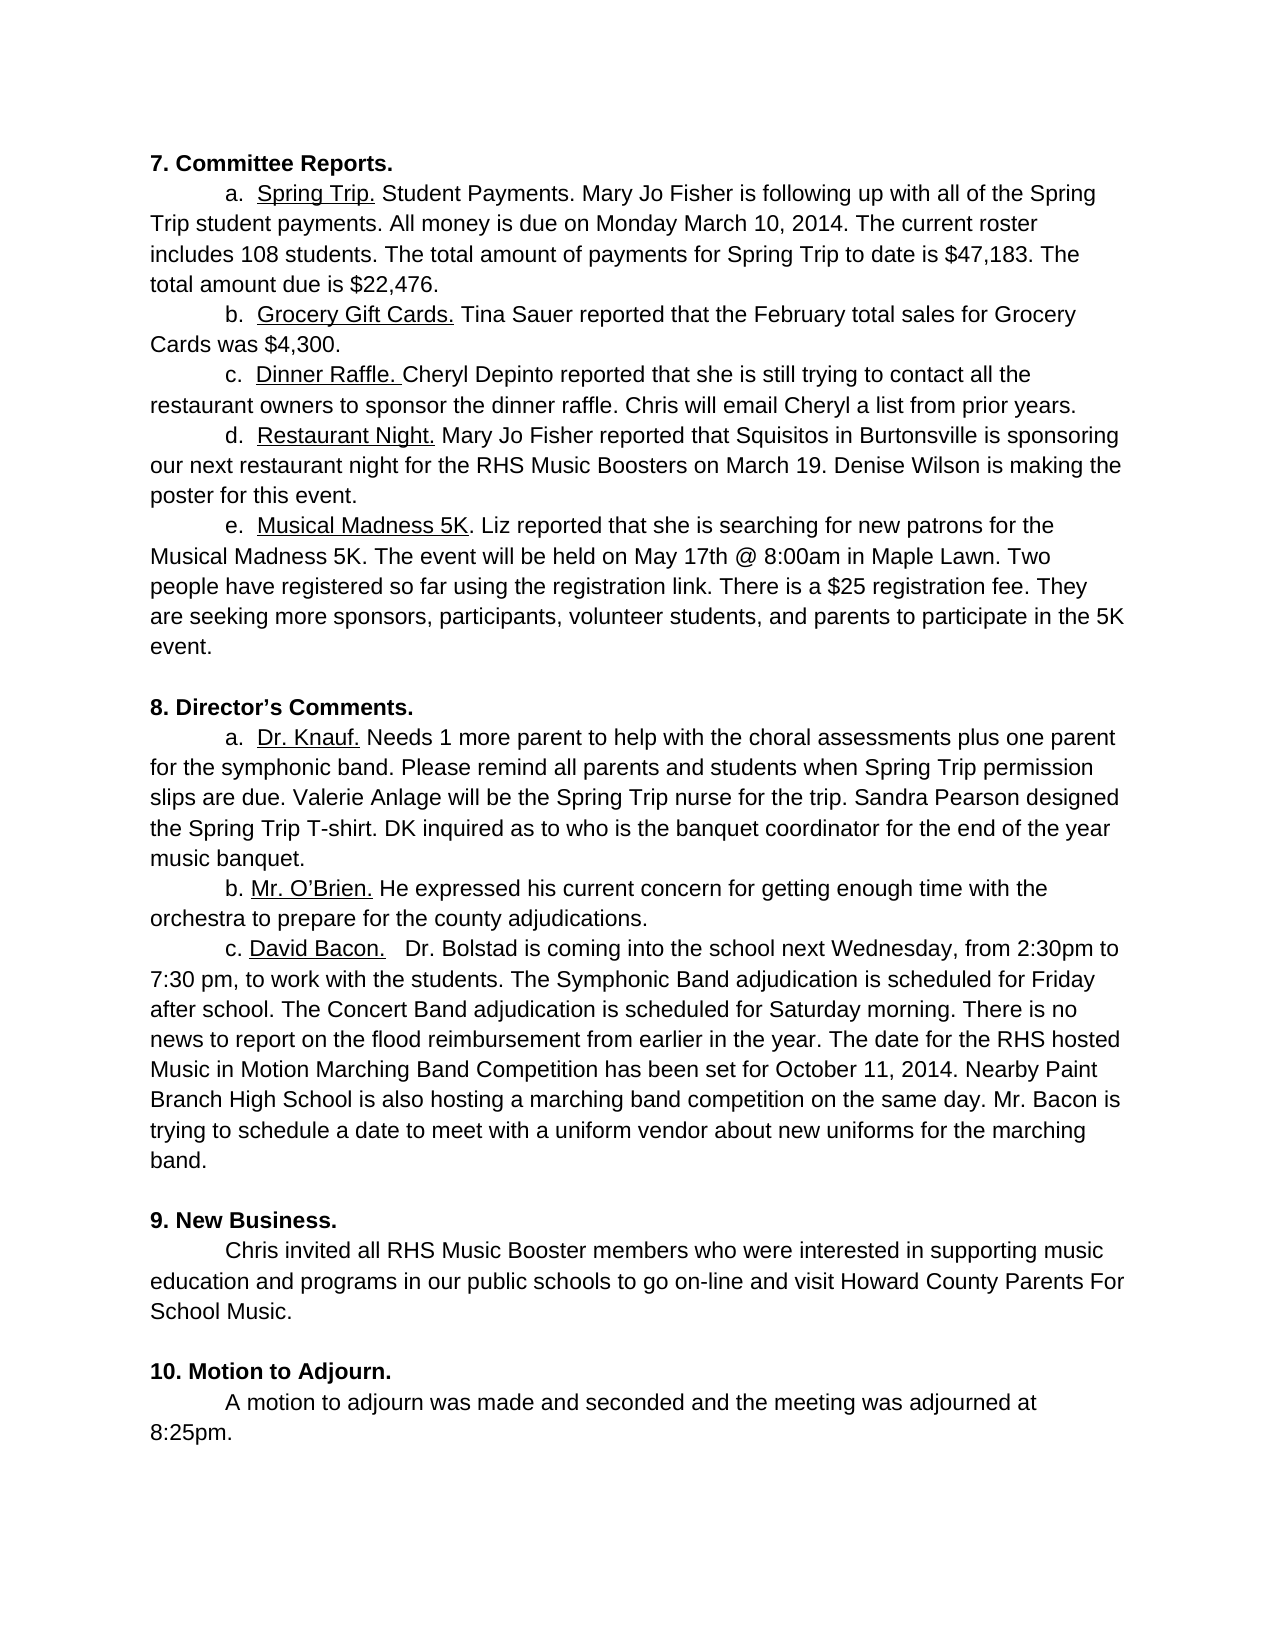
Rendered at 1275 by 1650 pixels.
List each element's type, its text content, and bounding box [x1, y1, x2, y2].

text 10. Motion to Adjourn. [150, 1358, 1125, 1385]
text A motion to adjourn was made and seconded and the meeting was adjourned at 8:25pm. [150, 1388, 1125, 1445]
text Chris invited all RHS Music Booster members who were interested in supporting music education and programs in our public schools to go on-line and visit Howard County Parents For School Music. [150, 1237, 1125, 1324]
text d. Restaurant Night. Mary Jo Fisher reported that Squisitos in Burtonsville is sponsoring our next restaurant night for the RHS Music Boosters on March 19. Denise Wilson is making the poster for this event. [150, 422, 1125, 509]
text 8. Director’s Comments. [150, 694, 1125, 720]
text a. Spring Trip. Student Payments. Mary Jo Fisher is following up with all of the Spring Trip student payments. All money is due on Monday March 10, 2014. The current roster includes 108 students. The total amount of payments for Spring Trip to date is $47,183. The total amount due is $22,476. [150, 180, 1125, 297]
text 9. New Business. [150, 1207, 1125, 1234]
text c. David Bacon. Dr. Bolstad is coming into the school next Wednesday, from 2:30pm to 7:30 pm, to work with the students. The Symphonic Band adjudication is scheduled for Friday after school. The Concert Band adjudication is scheduled for Saturday morning. There is no news to report on the flood reimbursement from earlier in the year. The date for the RHS hosted Music in Motion Marching Band Competition has been set for October 11, 2014. Nearby Paint Branch High School is also hosting a marching band competition on the same day. Mr. Bacon is trying to schedule a date to meet with a uniform vendor about new uniforms for the marching band. [150, 935, 1125, 1173]
text c. Dinner Raffle. Cheryl Depinto reported that she is still trying to contact all the restaurant owners to sponsor the dinner raffle. Chris will email Cheryl a list from prior years. [150, 361, 1125, 418]
text b. Mr. O’Brien. He expressed his current concern for getting enough time with the orchestra to prepare for the county adjudications. [150, 875, 1125, 932]
text e. Musical Madness 5K. Liz reported that she is searching for new patrons for the Musical Madness 5K. The event will be held on May 17th @ 8:00am in Maple Lawn. Two people have registered so far using the registration link. There is a $25 registration fee. They are seeking more sponsors, participants, volunteer students, and parents to participate in the 5K event. [150, 512, 1125, 660]
text 7. Committee Reports. [150, 150, 1125, 176]
text a. Dr. Knauf. Needs 1 more parent to help with the choral assessments plus one parent for the symphonic band. Please remind all parents and students when Spring Trip permission slips are due. Valerie Anlage will be the Spring Trip nurse for the trip. Sandra Pearson designed the Spring Trip T-shirt. DK inquired as to who is the banquet coordinator for the end of the year music banquet. [150, 724, 1125, 871]
text b. Grocery Gift Cards. Tina Sauer reported that the February total sales for Grocery Cards was $4,300. [150, 301, 1125, 358]
